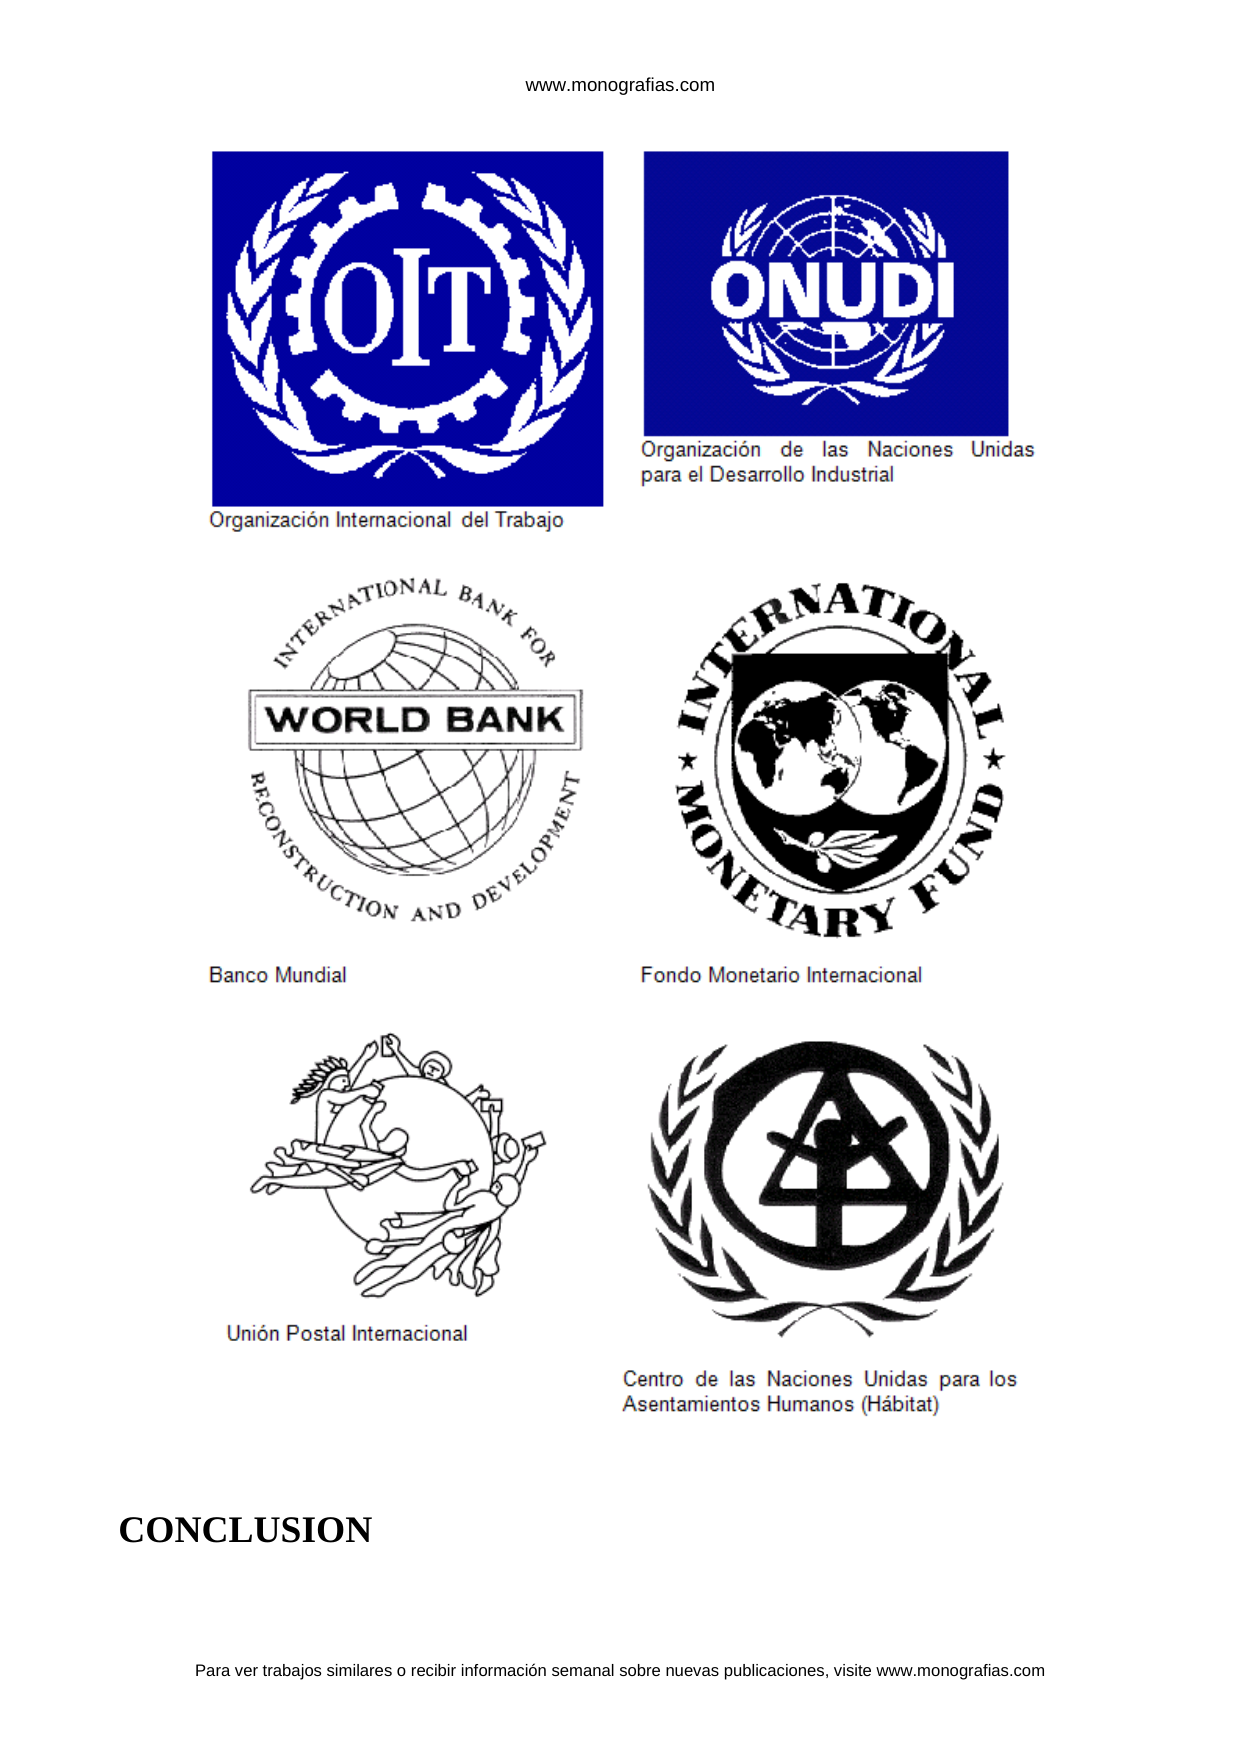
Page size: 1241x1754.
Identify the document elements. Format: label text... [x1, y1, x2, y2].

picture [217, 1023, 1024, 1424]
subtitle CONCLUSION [118, 1507, 1122, 1550]
picture [200, 147, 1040, 995]
